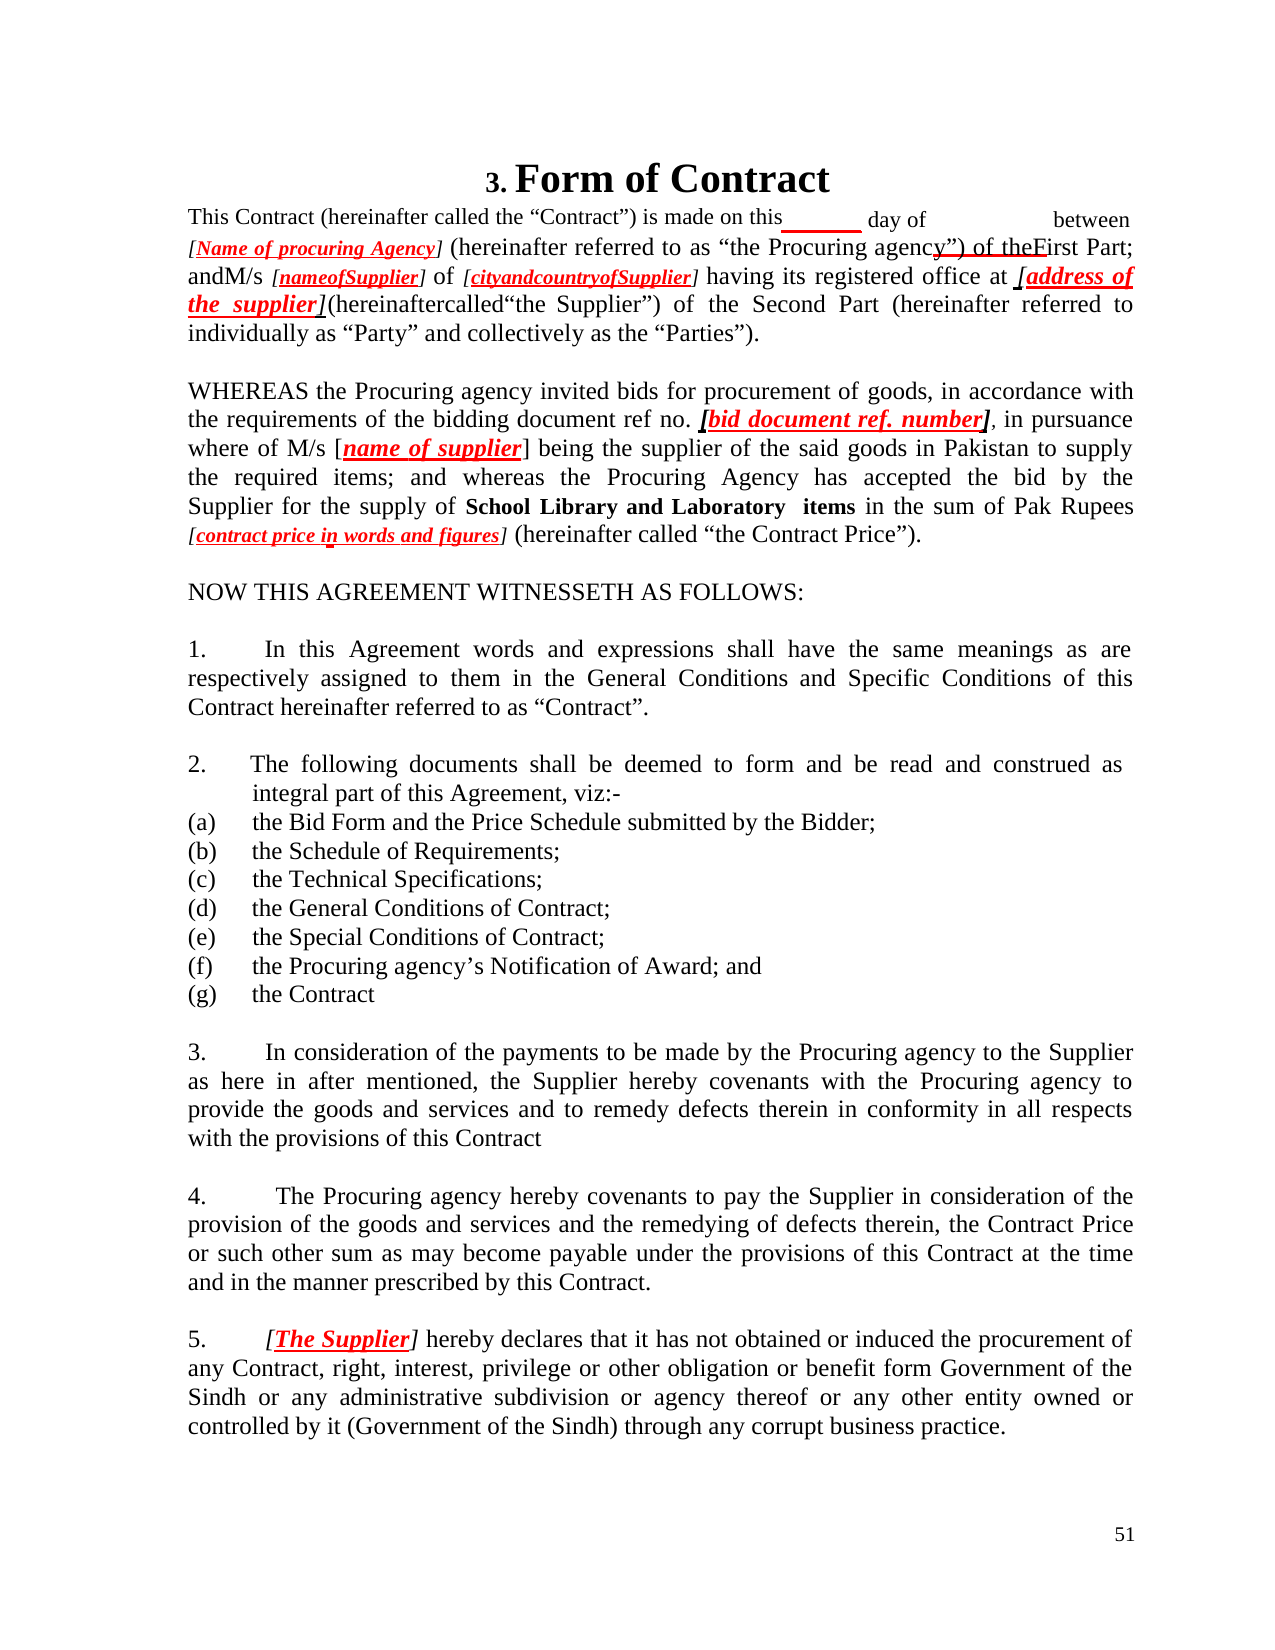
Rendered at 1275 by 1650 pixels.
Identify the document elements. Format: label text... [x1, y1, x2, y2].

text 3. In consideration of the payments to be made by the Procuring agency to the Supplier as here in after mentioned, the Supplier hereby covenants with the Procuring agency to provide the goods and services and to remedy defects therein in conformity in all respects with the provisions of this Contract [188, 1037, 1133, 1152]
text (a) the Bid Form and the Price Schedule submitted by the Bidder; (b) the Schedule of Requirements; [188, 807, 878, 864]
text This Contract (hereinafter called the “Contract”) is made on this [188, 203, 786, 228]
text (g) the Contract [188, 979, 378, 1008]
text NOW THIS AGREEMENT WITNESSETH AS FOLLOWS: [188, 577, 806, 606]
text 3. Form of Contract [485, 154, 1150, 200]
text [Name of procuring Agency] (hereinafter referred to as “the Procuring agency”) of theFirst Part; andM/s [nameofSupplier] of [cityandcountryofSupplier] having its registered office at [address of the supplier](hereinaftercalled“the Supplier”) of the Second Part (hereinafter referred to individually as “Party” and collectively as the “Parties”). [188, 232, 1133, 347]
text (c) the Technical Specifications; [188, 864, 546, 893]
text 5. [The Supplier] hereby declares that it has not obtained or induced the procurement of any Contract, right, interest, privilege or other obligation or benefit form Government of the Sindh or any administrative subdivision or agency thereof or any other entity owned or controlled by it (Government of the Sindh) through any corrupt business practice. [188, 1324, 1133, 1439]
text 1. In this Agreement words and expressions shall have the same meanings as are respectively assigned to them in the General Conditions and Specific Conditions of this Contract hereinafter referred to as “Contract”. [188, 634, 1133, 721]
text (f) the Procuring agency’s Notification of Award; and [188, 951, 763, 979]
text 4. The Procuring agency hereby covenants to pay the Supplier in consideration of the provision of the goods and services and the remedying of defects therein, the Contract Price or such other sum as may become payable under the provisions of this Contract at the time and in the manner prescribed by this Contract. [188, 1181, 1134, 1296]
text WHEREAS the Procuring agency invited bids for procurement of goods, in accordance with the requirements of the bidding document ref no. [bid document ref. number], in pursuance where of M/s [name of supplier] being the supplier of the said goods in Pakistan to supply the required items; and whereas the Procuring Agency has accepted the bid by the Supplier for the supply of School Library and Laboratory items in the sum of Pak Rupees [contract price in words and figures] (hereinafter called “the Contract Price”). [188, 376, 1134, 548]
text between [1053, 207, 1150, 232]
text 2. The following documents shall be deemed to form and be read and construed as integral part of this Agreement, viz:- [188, 749, 1132, 807]
text (d) the General Conditions of Contract; (e) the Special Conditions of Contract; [188, 893, 614, 951]
text day of [868, 207, 932, 232]
